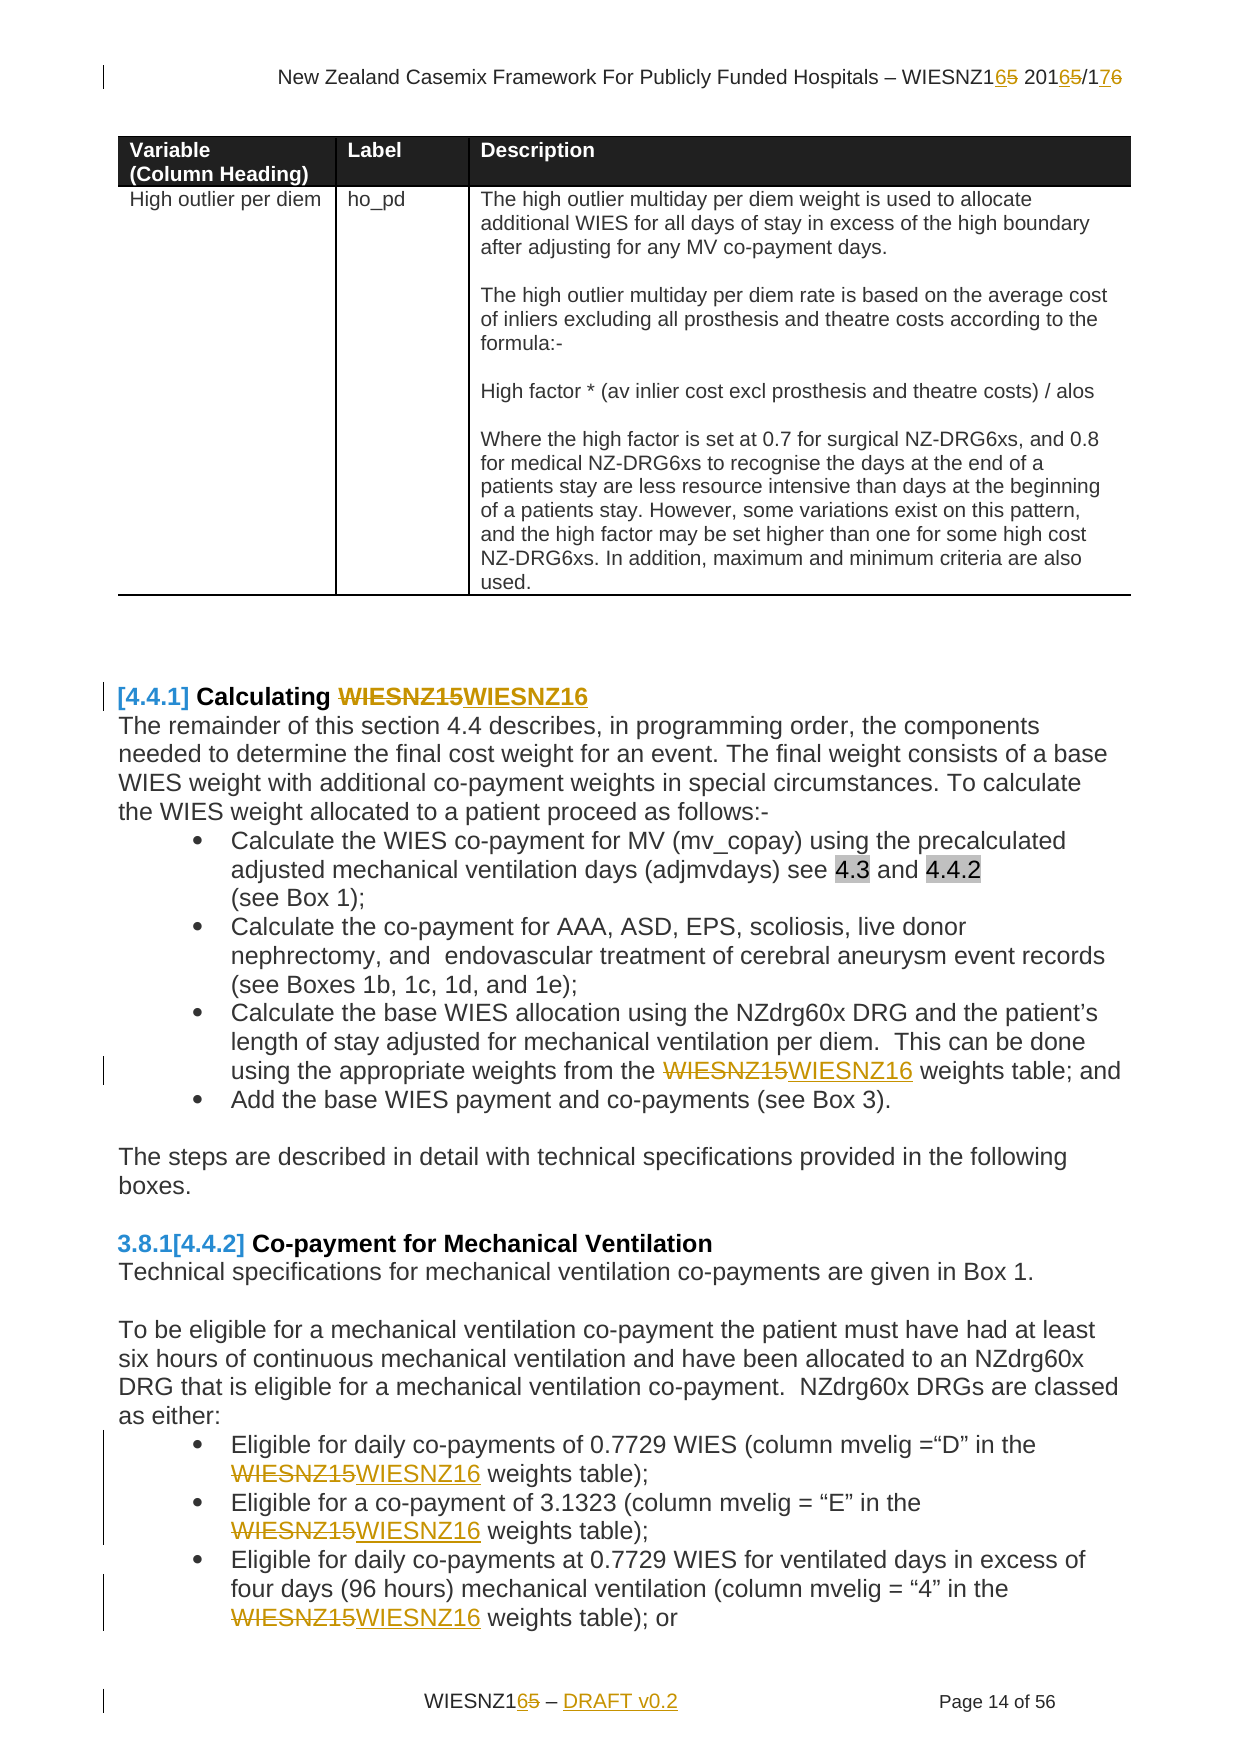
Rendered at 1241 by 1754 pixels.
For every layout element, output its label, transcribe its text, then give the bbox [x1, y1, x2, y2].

text The steps are described in detail with technical specifications provided in the following boxes. [118, 1142, 1122, 1200]
list Eligible for daily co-payments at 0.7729 WIES for ventilated days in excess of four days (96 hours) mechanical ventilation (column mvelig = “4” in the weights table); or [193, 1545, 1122, 1631]
table_cell ho_pd [337, 187, 468, 594]
list Eligible for a co-payment of 3.1323 (column mvelig = “E” in the weights table); [193, 1487, 1122, 1545]
text (see Box 1); [193, 883, 1122, 912]
list Calculate the base WIES allocation using the NZdrg60x DRG and the patient’s length of stay adjusted for mechanical ventilation per diem. This can be done using the appropriate weights from the weights table; and [193, 998, 1122, 1085]
list Calculate the WIES co-payment for MV (mv_copay) using the precalculated adjusted mechanical ventilation days (adjmvdays) see 4.3 and 4.4.2 [193, 826, 1122, 883]
text (see Boxes 1b, 1c, 1d, and 1e); [193, 970, 1122, 998]
list Eligible for daily co-payments of 0.7729 WIES (column mvelig =“D” in the weights table); [193, 1430, 1122, 1487]
table_header Variable (Column Heading) [118, 137, 336, 185]
subtitle Co-payment for Mechanical Ventilation [117, 1229, 1122, 1257]
table_cell High outlier per diem [118, 187, 335, 594]
list Add the base WIES payment and co-payments (see Box 3). [193, 1085, 1122, 1114]
text Technical specifications for mechanical ventilation co-payments are given in Box 1. [118, 1257, 1122, 1286]
table_header Description [470, 137, 1131, 185]
table_cell The high outlier multiday per diem weight is used to allocate additional WIES for all days of stay in excess of the high boundary after adjusting for any MV co-payment days. The high outlier multiday per diem rate is based on the average cost of inliers excluding all prosthesis and theatre costs according to the formula:- High factor * (av inlier cost excl prosthesis and theatre costs) / alos Where the high factor is set at 0.7 for surgical NZ-DRG6xs, and 0.8 for medical NZ-DRG6xs to recognise the days at the end of a patients stay are less resource intensive than days at the beginning of a patients stay. However, some variations exist on this pattern, and the high factor may be set higher than one for some high cost NZ-DRG6xs. In addition, maximum and minimum criteria are also used. [470, 187, 1131, 594]
text To be eligible for a mechanical ventilation co-payment the patient must have had at least six hours of continuous mechanical ventilation and have been allocated to an NZdrg60x DRG that is eligible for a mechanical ventilation co-payment. NZdrg60x DRGs are classed as either: [118, 1315, 1122, 1430]
text The remainder of this section 4.4 describes, in programming order, the components needed to determine the final cost weight for an event. The final weight consists of a base WIES weight with additional co-payment weights in special circumstances. To calculate the WIES weight allocated to a patient proceed as follows:- [118, 711, 1122, 826]
table_header Label [337, 137, 469, 185]
list Calculate the co-payment for AAA, ASD, EPS, scoliosis, live donor nephrectomy, and endovascular treatment of cerebral aneurysm event records [193, 912, 1122, 970]
subtitle Calculating [117, 682, 1122, 711]
